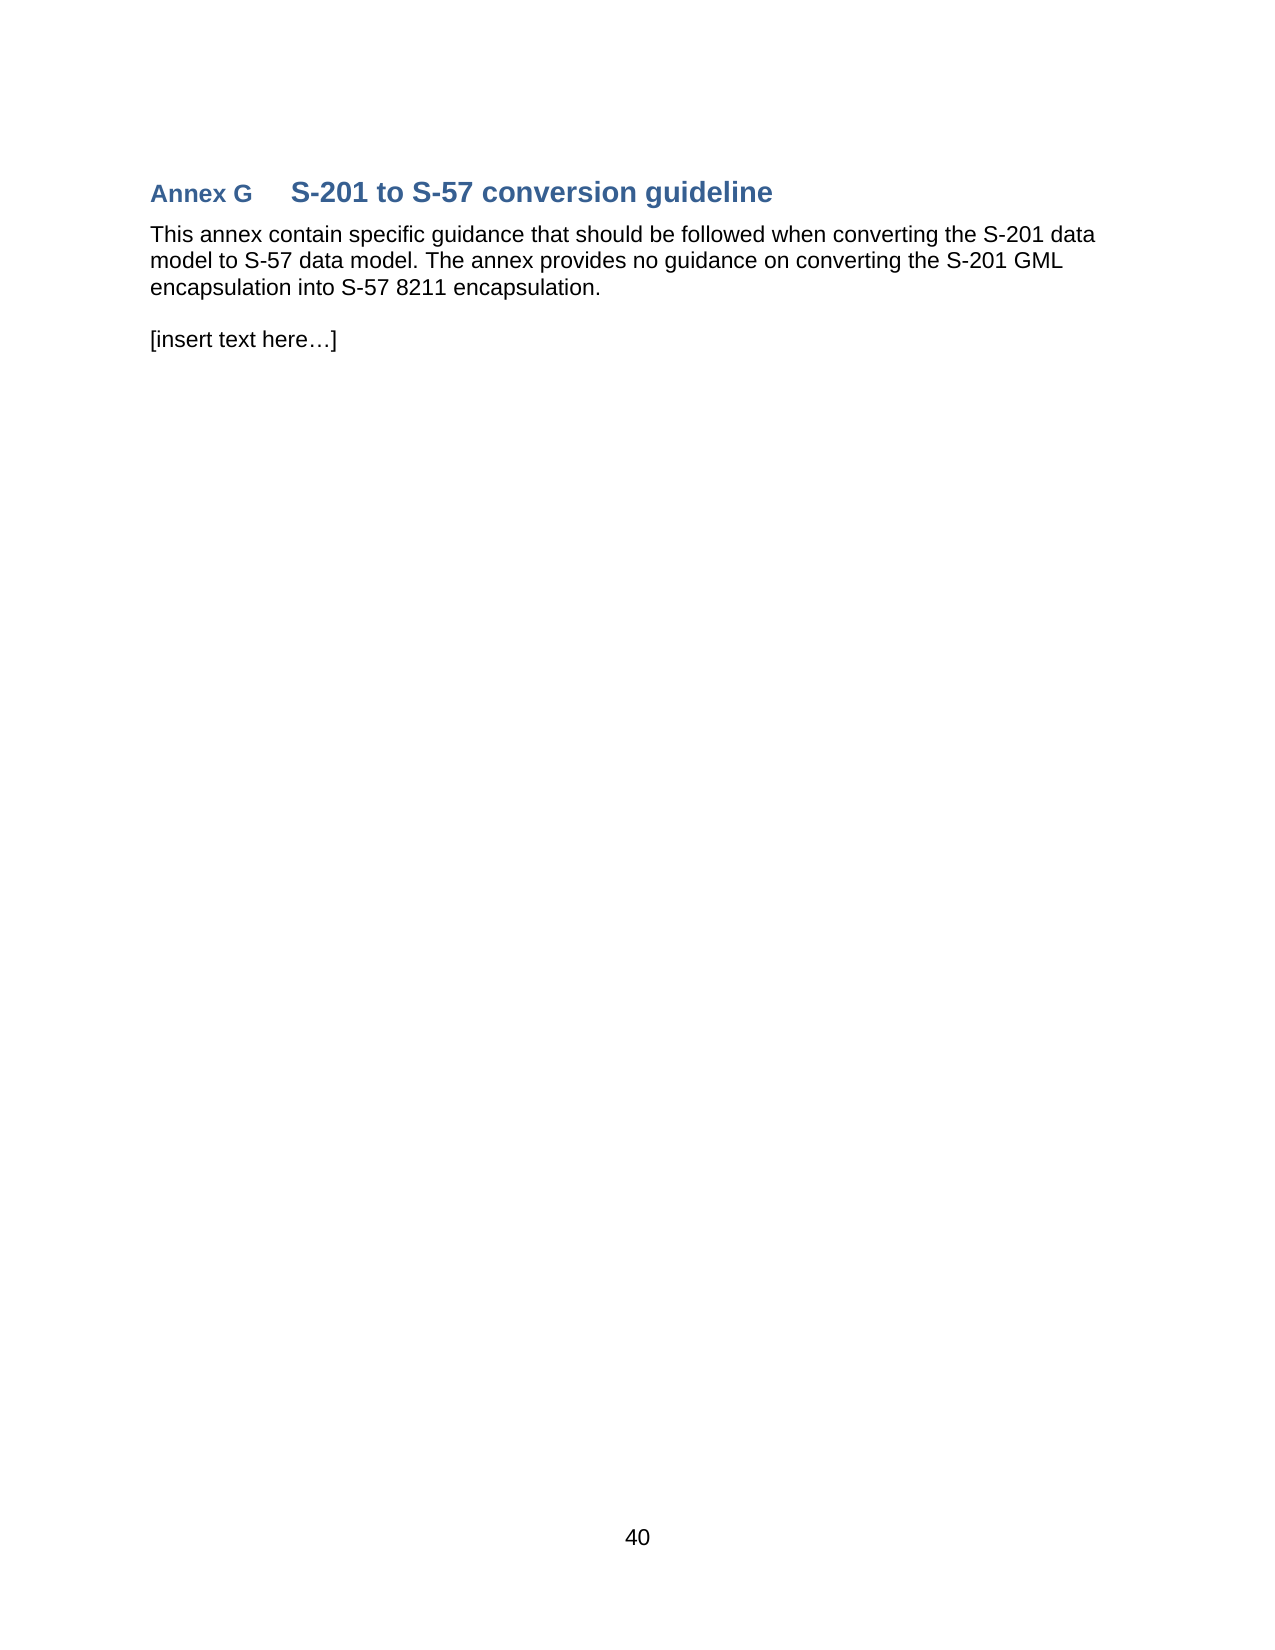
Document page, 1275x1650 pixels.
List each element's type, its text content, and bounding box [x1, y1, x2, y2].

text S-201 to S-57 conversion guideline [150, 175, 1125, 208]
text [insert text here…] [150, 326, 1125, 353]
text This annex contain specific guidance that should be followed when converting the S-201 data model to S-57 data model. The annex provides no guidance on converting the S-201 GML encapsulation into S-57 8211 encapsulation. [150, 221, 1125, 300]
